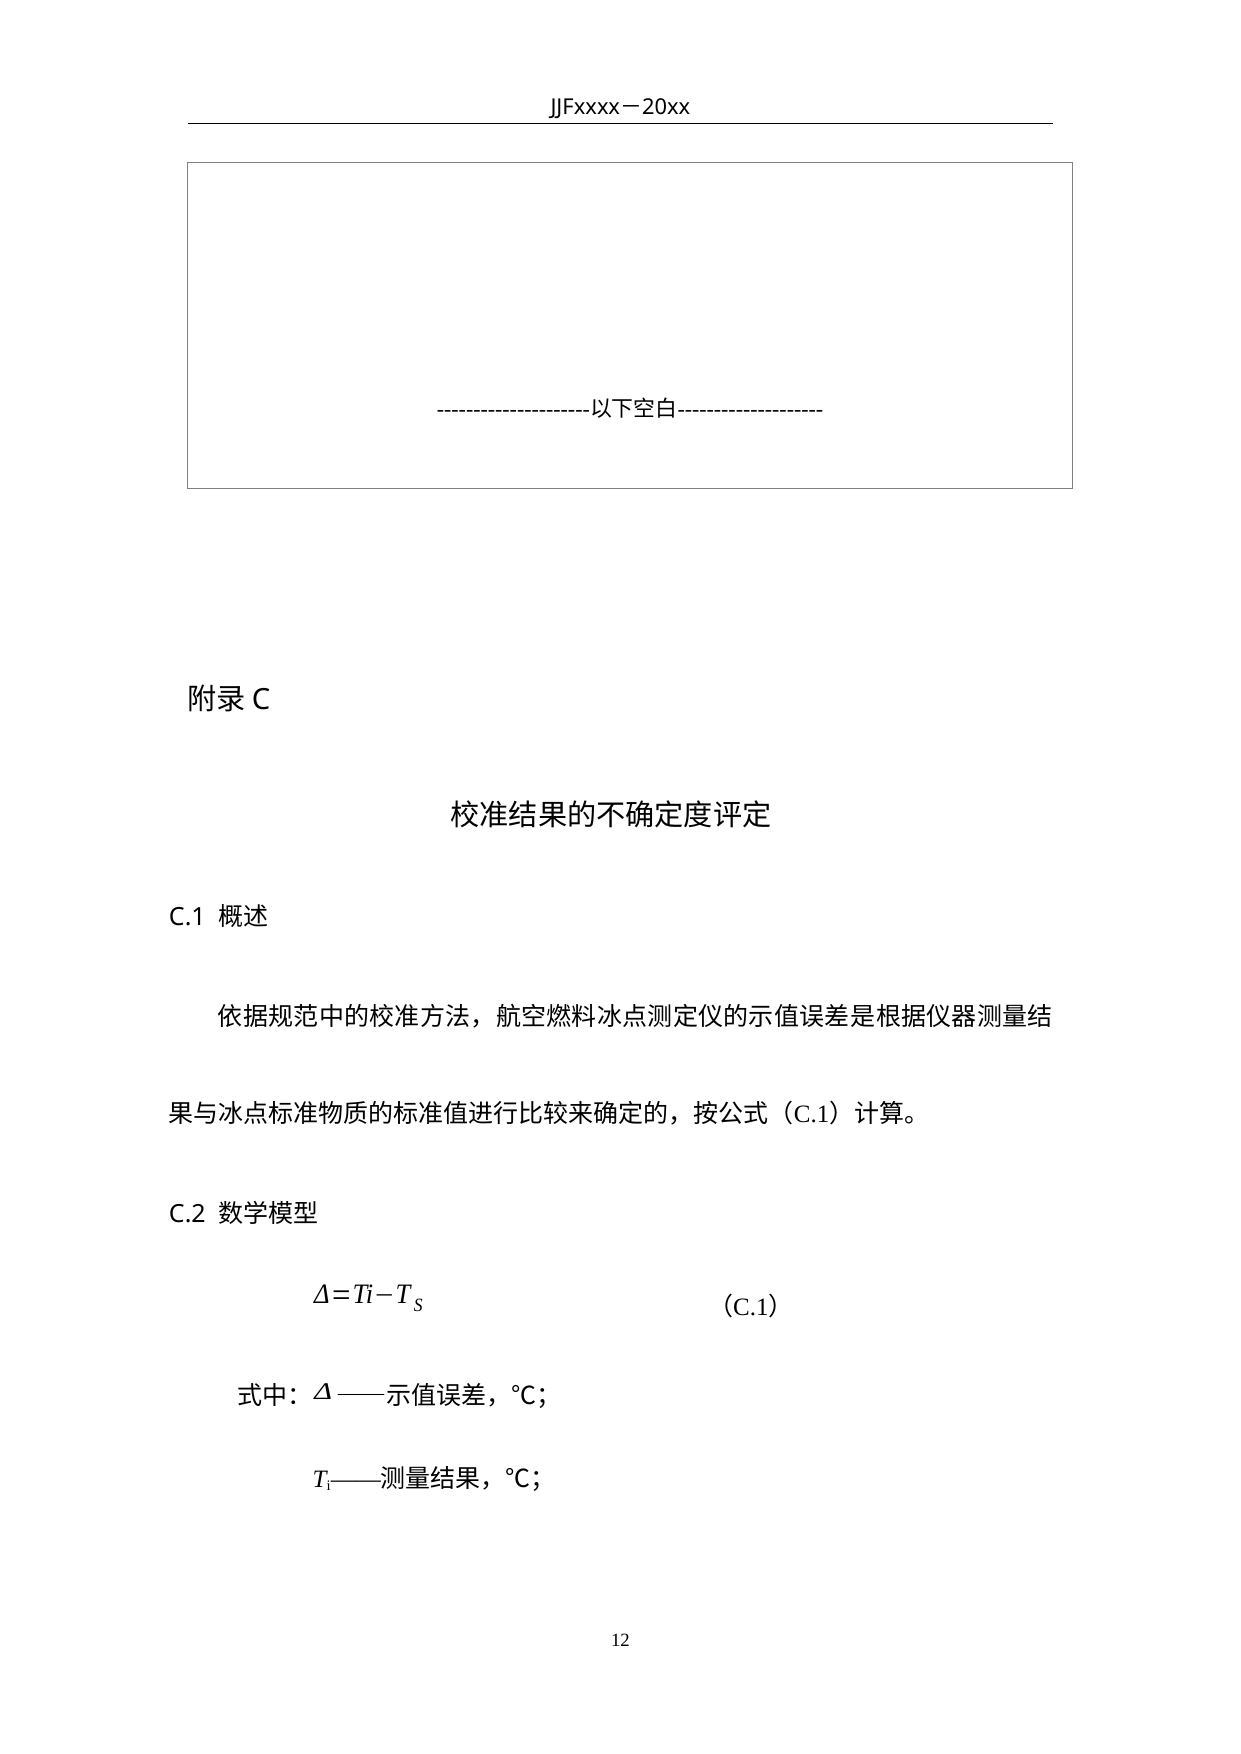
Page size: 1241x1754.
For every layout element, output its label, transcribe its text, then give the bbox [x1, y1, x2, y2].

text C.1 概述 [169, 882, 1053, 947]
subtitle 附录C [187, 664, 1053, 729]
text 式中：——示值误差，℃； [187, 1361, 1053, 1426]
text 校准结果的不确定度评定 [169, 780, 1053, 845]
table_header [188, 163, 1072, 488]
text C.2 数学模型 [169, 1179, 1053, 1244]
text Ti——测量结果，℃； [187, 1444, 1053, 1509]
text （C.1） [187, 1278, 1053, 1343]
text 依据规范中的校准方法，航空燃料冰点测定仪的示值误差是根据仪器测量结果与冰点标准物质的标准值进行比较来确定的，按公式（C.1）计算。 [169, 982, 1053, 1144]
